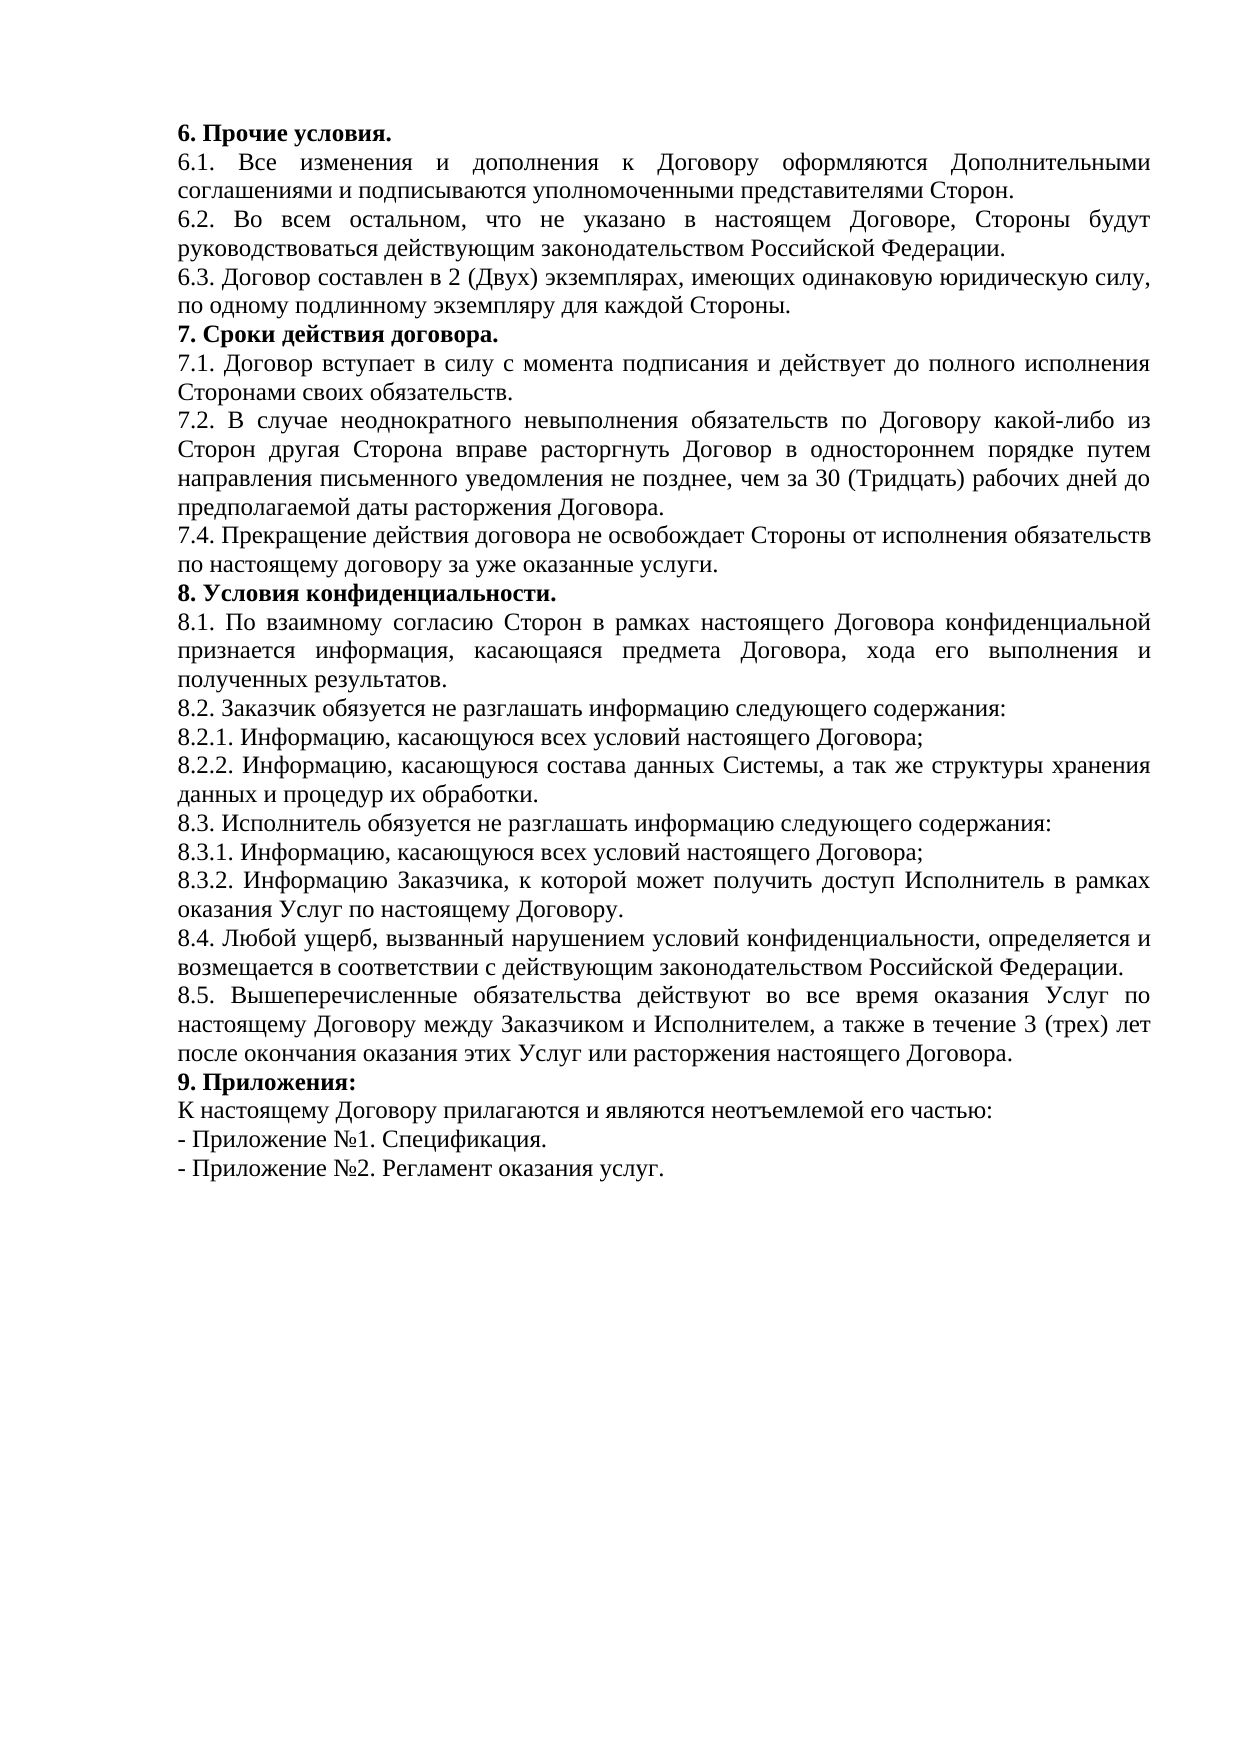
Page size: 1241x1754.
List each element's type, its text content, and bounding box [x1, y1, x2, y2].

text 8.3.2. Информацию Заказчика, к которой может получить доступ Исполнитель в рамках оказания Услуг по настоящему Договору. [177, 866, 1152, 923]
text 8.4. Любой ущерб, вызванный нарушением условий конфиденциальности, определяется и возмещается в соответствии с действующим законодательством Российской Федерации. [177, 923, 1152, 981]
text 6.2. Во всем остальном, что не указано в настоящем Договоре, Стороны будут руководствоваться действующим законодательством Российской Федерации. [177, 204, 1152, 262]
text 8.2.1. Информацию, касающуюся всех условий настоящего Договора; [177, 722, 1152, 751]
text 8.5. Вышеперечисленные обязательства действуют во все время оказания Услуг по настоящему Договору между Заказчиком и Исполнителем, а также в течение 3 (трех) лет после окончания оказания этих Услуг или расторжения настоящего Договора. [177, 981, 1152, 1067]
text 8.1. По взаимному согласию Сторон в рамках настоящего Договора конфиденциальной признается информация, касающаяся предмета Договора, хода его выполнения и полученных результатов. [177, 607, 1152, 693]
text 6.3. Договор составлен в 2 (Двух) экземплярах, имеющих одинаковую юридическую силу, по одному подлинному экземпляру для каждой Стороны. [177, 262, 1152, 319]
text 8. Условия конфиденциальности. [177, 578, 1152, 607]
text 8.2. Заказчик обязуется не разглашать информацию следующего содержания: [177, 693, 1152, 722]
text 6.1. Все изменения и дополнения к Договору оформляются Дополнительными соглашениями и подписываются уполномоченными представителями Сторон. [177, 147, 1152, 204]
text К настоящему Договору прилагаются и являются неотъемлемой его частью: [177, 1096, 1152, 1124]
text 7.2. В случае неоднократного невыполнения обязательств по Договору какой-либо из Сторон другая Сторона вправе расторгнуть Договор в одностороннем порядке путем направления письменного уведомления не позднее, чем за 30 (Тридцать) рабочих дней до предполагаемой даты расторжения Договора. [177, 406, 1152, 521]
text 7. Сроки действия договора. [177, 319, 1152, 348]
text 9. Приложения: [177, 1067, 1152, 1096]
text 7.1. Договор вступает в силу с момента подписания и действует до полного исполнения Сторонами своих обязательств. [177, 348, 1152, 406]
text 8.2.2. Информацию, касающуюся состава данных Системы, а так же структуры хранения данных и процедур их обработки. [177, 751, 1152, 808]
text 8.3. Исполнитель обязуется не разглашать информацию следующего содержания: [177, 808, 1152, 837]
text - Приложение №2. Регламент оказания услуг. [177, 1153, 1152, 1182]
text 7.4. Прекращение действия договора не освобождает Стороны от исполнения обязательств по настоящему договору за уже оказанные услуги. [177, 521, 1152, 578]
text 8.3.1. Информацию, касающуюся всех условий настоящего Договора; [177, 837, 1152, 866]
text - Приложение №1. Спецификация. [177, 1124, 1152, 1153]
text 6. Прочие условия. [177, 118, 1152, 147]
